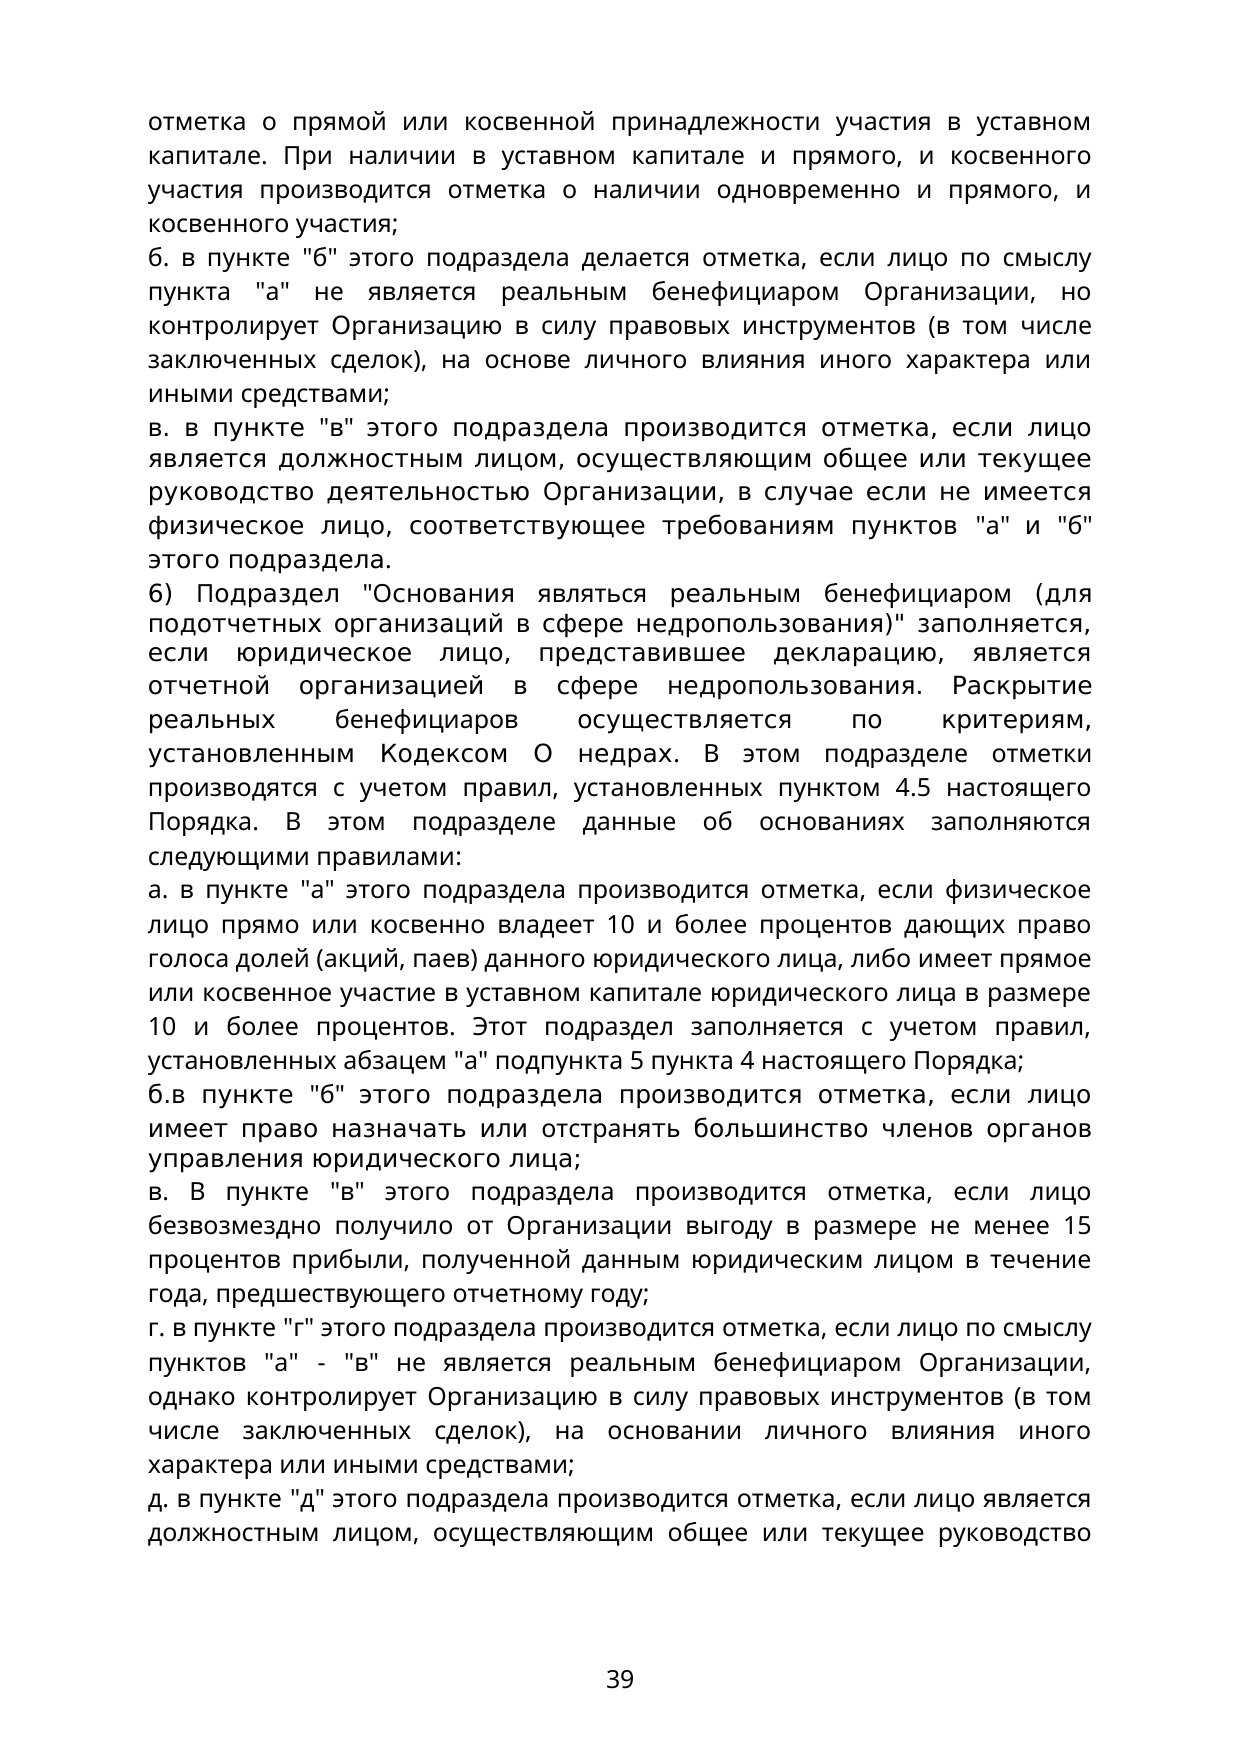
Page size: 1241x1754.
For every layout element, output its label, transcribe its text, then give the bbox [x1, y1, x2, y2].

text б. в пункте "б" этого подраздела делается отметка, если лицо по смыслу пункта "а" не является реальным бенефициаром Организации, но контролирует Օрганизацию в силу правовых инструментов (в том числе заключенных сделок), на основе личного влияния иного характера или иными средствами; [148, 240, 1092, 410]
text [148, 1480, 1092, 1548]
text в. в пункте "в" этого подраздела производится отметка, если лицо является должностным лицом, осуществляющим общее или текущее руководство деятельностью Организации, в случае если не имеется физическое лицо, соответствующее требованиям пунктов "а" и "б" этого подраздела. [148, 410, 1092, 575]
text 6) Подраздел "Основания являться реальным бенефициаром (для подотчетных организаций в сфере недропользования)" заполняется, если юридическое лицо, представившее декларацию, является отчетной организацией в сфере недропользования. Раскрытие реальных бенефициаров осуществляется по критериям, установленным Кодексом О недрах. В этом подразделе отметки производятся с учетом правил, установленных пунктом 4.5 настоящего Порядка. В этом подразделе данные об основаниях заполняются следующими правилами: [148, 575, 1092, 872]
text в. В пункте "в" этого подраздела производится отметка, если лицо безвозмездно получило от Организации выгоду в размере не менее 15 процентов прибыли, полученной данным юридическим лицом в течение года, предшествующего отчетному году; [148, 1174, 1092, 1310]
text а. в пункте "а" этого подраздела производится отметка, если физическое лицо прямо или косвенно владеет 10 и более процентов дающих право голоса долей (акций, паев) данного юридического лица, либо имеет прямое или косвенное участие в уставном капитале юридического лица в размере 10 и более процентов. Этот подраздел заполняется с учетом правил, установленных абзацем "а" подпункта 5 пункта 4 настоящего Порядка; [148, 872, 1092, 1077]
text г. в пункте "г" этого подраздела производится отметка, если лицо по смыслу пунктов "а" - "в" не является реальным бенефициаром Организации, однако контролирует Организацию в силу правовых инструментов (в том числе заключенных сделок), на основании личного влияния иного характера или иными средствами; [148, 1310, 1092, 1480]
text б.в пункте "б" этого подраздела производится отметка, если лицо имеет право назначать или отстранять большинство членов органов управления юридического лица; [148, 1077, 1092, 1174]
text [148, 103, 1092, 240]
